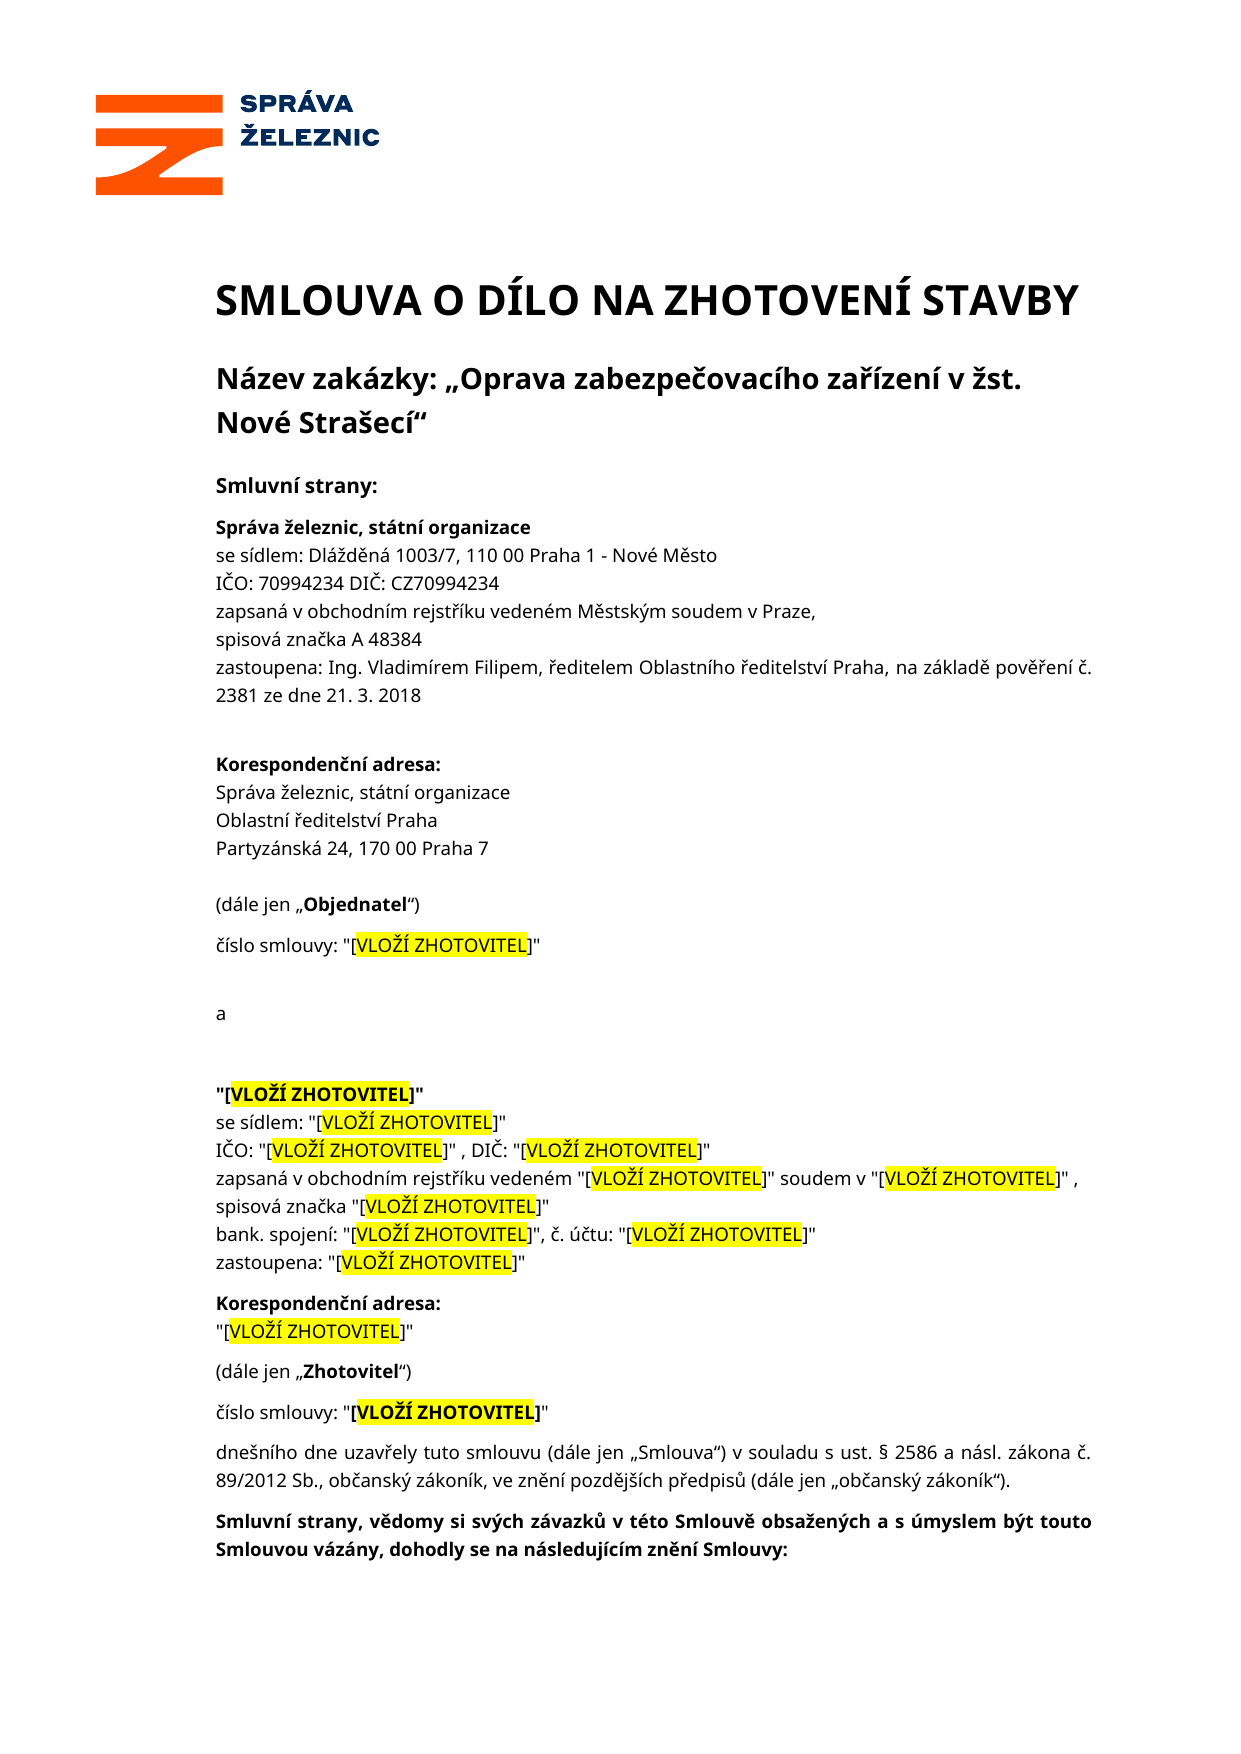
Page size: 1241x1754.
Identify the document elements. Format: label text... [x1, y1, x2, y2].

text dnešního dne uzavřely tuto smlouvu (dále jen „Smlouva“) v souladu s ust. § 2586 a násl. zákona č. 89/2012 Sb., občanský zákoník, ve znění pozdějších předpisů (dále jen „občanský zákoník“). [216, 1440, 1093, 1493]
text číslo smlouvy: "[VLOŽÍ ZHOTOVITEL]" [216, 932, 356, 957]
text zastoupena: "[VLOŽÍ ZHOTOVITEL]" [216, 1249, 1093, 1275]
text zapsaná v obchodním rejstříku vedeném Městským soudem v Praze, [216, 599, 1093, 624]
text zastoupena: Ing. Vladimírem Filipem, ředitelem Oblastního ředitelství Praha, na základě pověření č. 2381 ze dne 21. 3. 2018 [216, 655, 1093, 708]
text Smluvní strany: [216, 471, 1093, 499]
text číslo smlouvy: "[VLOŽÍ ZHOTOVITEL]" [534, 1399, 1093, 1425]
text se sídlem: "[VLOŽÍ ZHOTOVITEL]" [216, 1109, 1093, 1135]
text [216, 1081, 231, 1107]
text Správa železnic, státní organizace [216, 514, 1093, 540]
text Korespondenční adresa: [216, 1290, 1093, 1316]
text se sídlem: Dlážděná 1003/7, 110 00 Praha 1 - Nové Město [216, 543, 1093, 568]
text (dále jen „Zhotovitel“) [216, 1359, 1093, 1384]
text číslo smlouvy: "[VLOŽÍ ZHOTOVITEL]" [216, 1399, 357, 1425]
text a [216, 1000, 1093, 1026]
text Partyzánská 24, 170 00 Praha 7 [216, 835, 1093, 861]
text Smluvní strany, vědomy si svých závazků v této Smlouvě obsažených a s úmyslem být touto Smlouvou vázány, dohodly se na následujícím znění Smlouvy: [216, 1508, 1093, 1562]
text (dále jen „Objednatel“) [216, 891, 1093, 917]
text Název zakázky: „Oprava zabezpečovacího zařízení v žst. Nové Strašecí“ [216, 358, 1093, 442]
text Správa železnic, státní organizace [216, 779, 1093, 805]
text "[VLOŽÍ ZHOTOVITEL]" [399, 1318, 1093, 1344]
text Oblastní ředitelství Praha [216, 807, 1093, 833]
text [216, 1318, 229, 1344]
text bank. spojení: "[VLOŽÍ ZHOTOVITEL]", č. účtu: "[VLOŽÍ ZHOTOVITEL]" [802, 1222, 1093, 1247]
text "[VLOŽÍ ZHOTOVITEL]" [409, 1081, 1093, 1107]
text spisová značka A 48384 [216, 627, 1093, 652]
text spisová značka "[VLOŽÍ ZHOTOVITEL]" [216, 1193, 1093, 1219]
text SMLOUVA O DÍLO NA ZHOTOVENÍ STAVBY [216, 271, 1093, 328]
text IČO: 70994234 DIČ: CZ70994234 [216, 571, 1093, 596]
text zapsaná v obchodním rejstříku vedeném "[VLOŽÍ ZHOTOVITEL]" soudem v "[VLOŽÍ ZHOTOVITEL]" , [216, 1166, 591, 1191]
text číslo smlouvy: "[VLOŽÍ ZHOTOVITEL]" [527, 932, 1093, 957]
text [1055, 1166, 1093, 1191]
text Korespondenční adresa: [216, 751, 1093, 777]
text IČO: "[VLOŽÍ ZHOTOVITEL]" , DIČ: "[VLOŽÍ ZHOTOVITEL]" [216, 1137, 1093, 1163]
